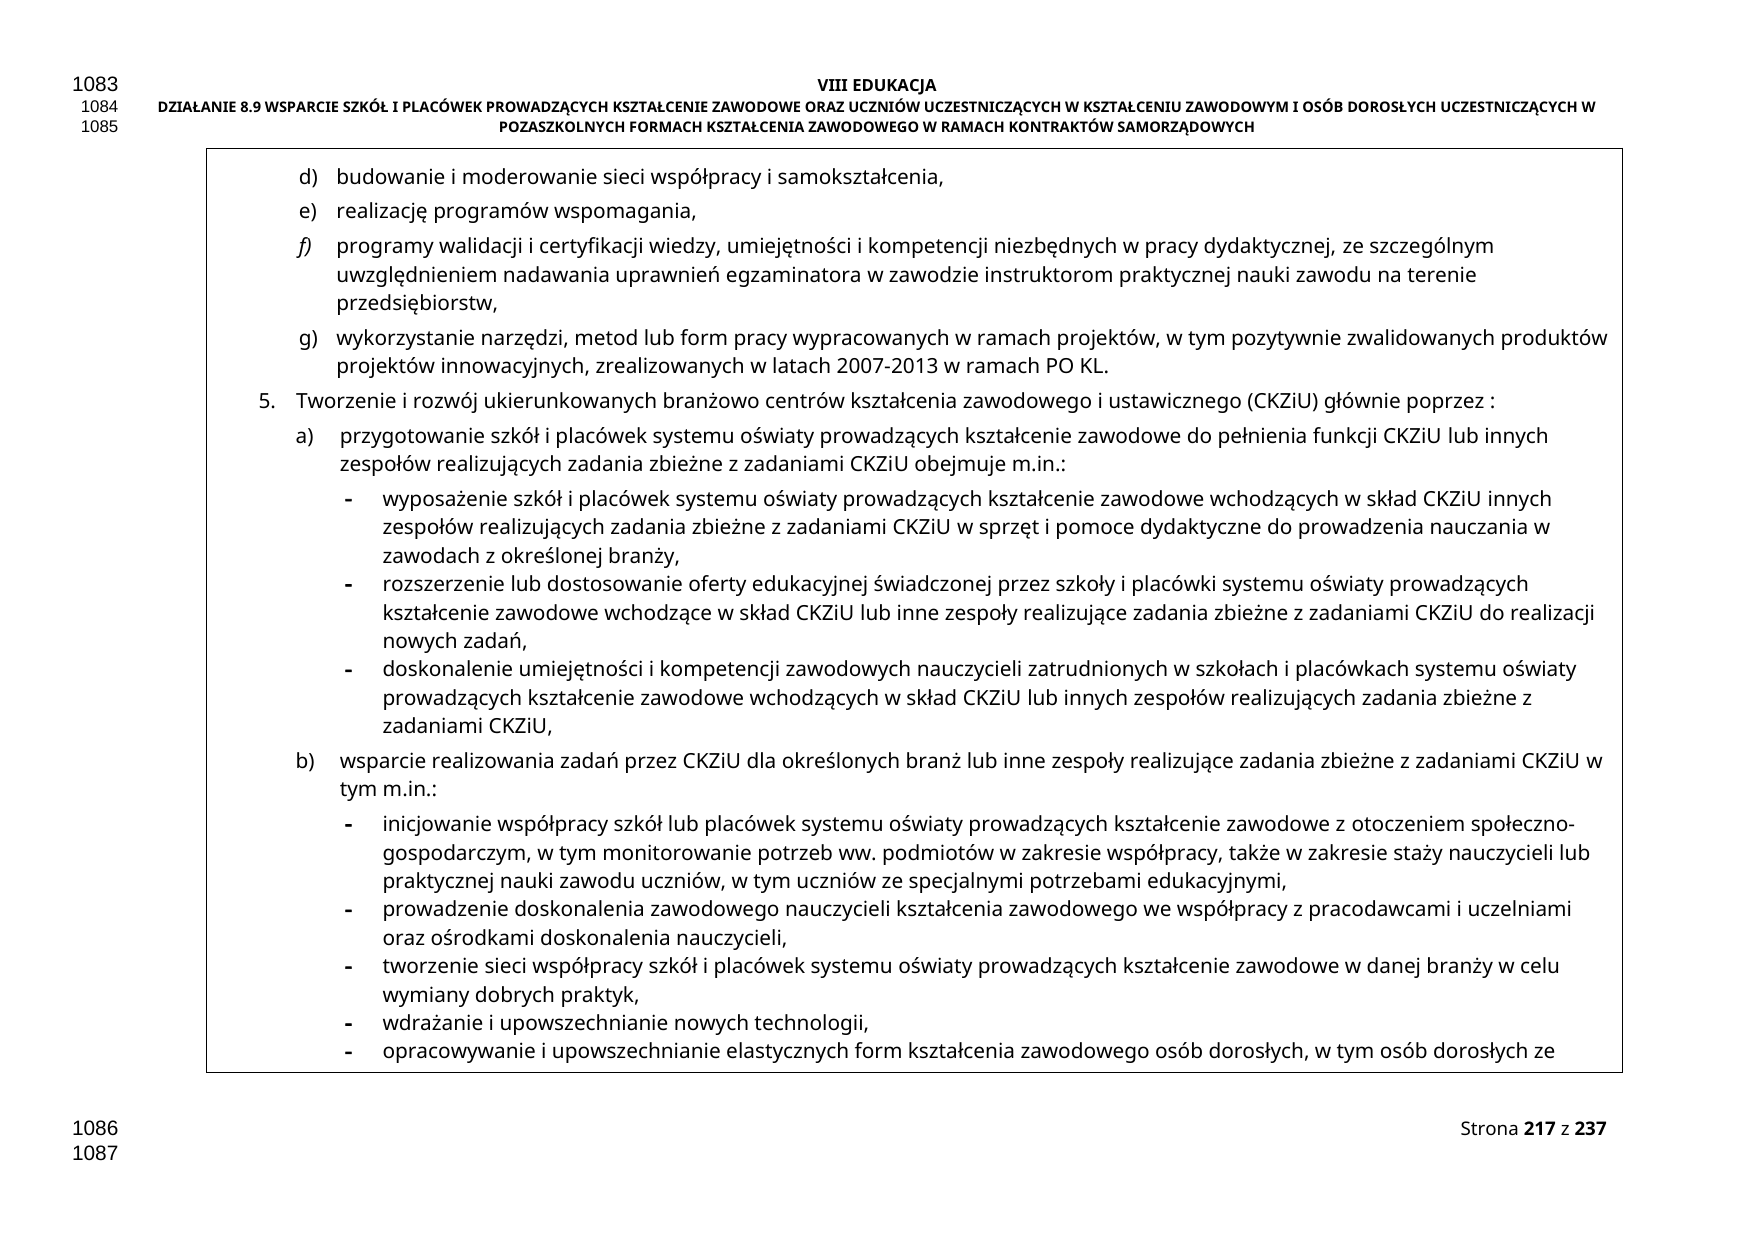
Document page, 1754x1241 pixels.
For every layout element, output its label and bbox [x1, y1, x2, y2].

table_cell [207, 149, 1622, 1072]
